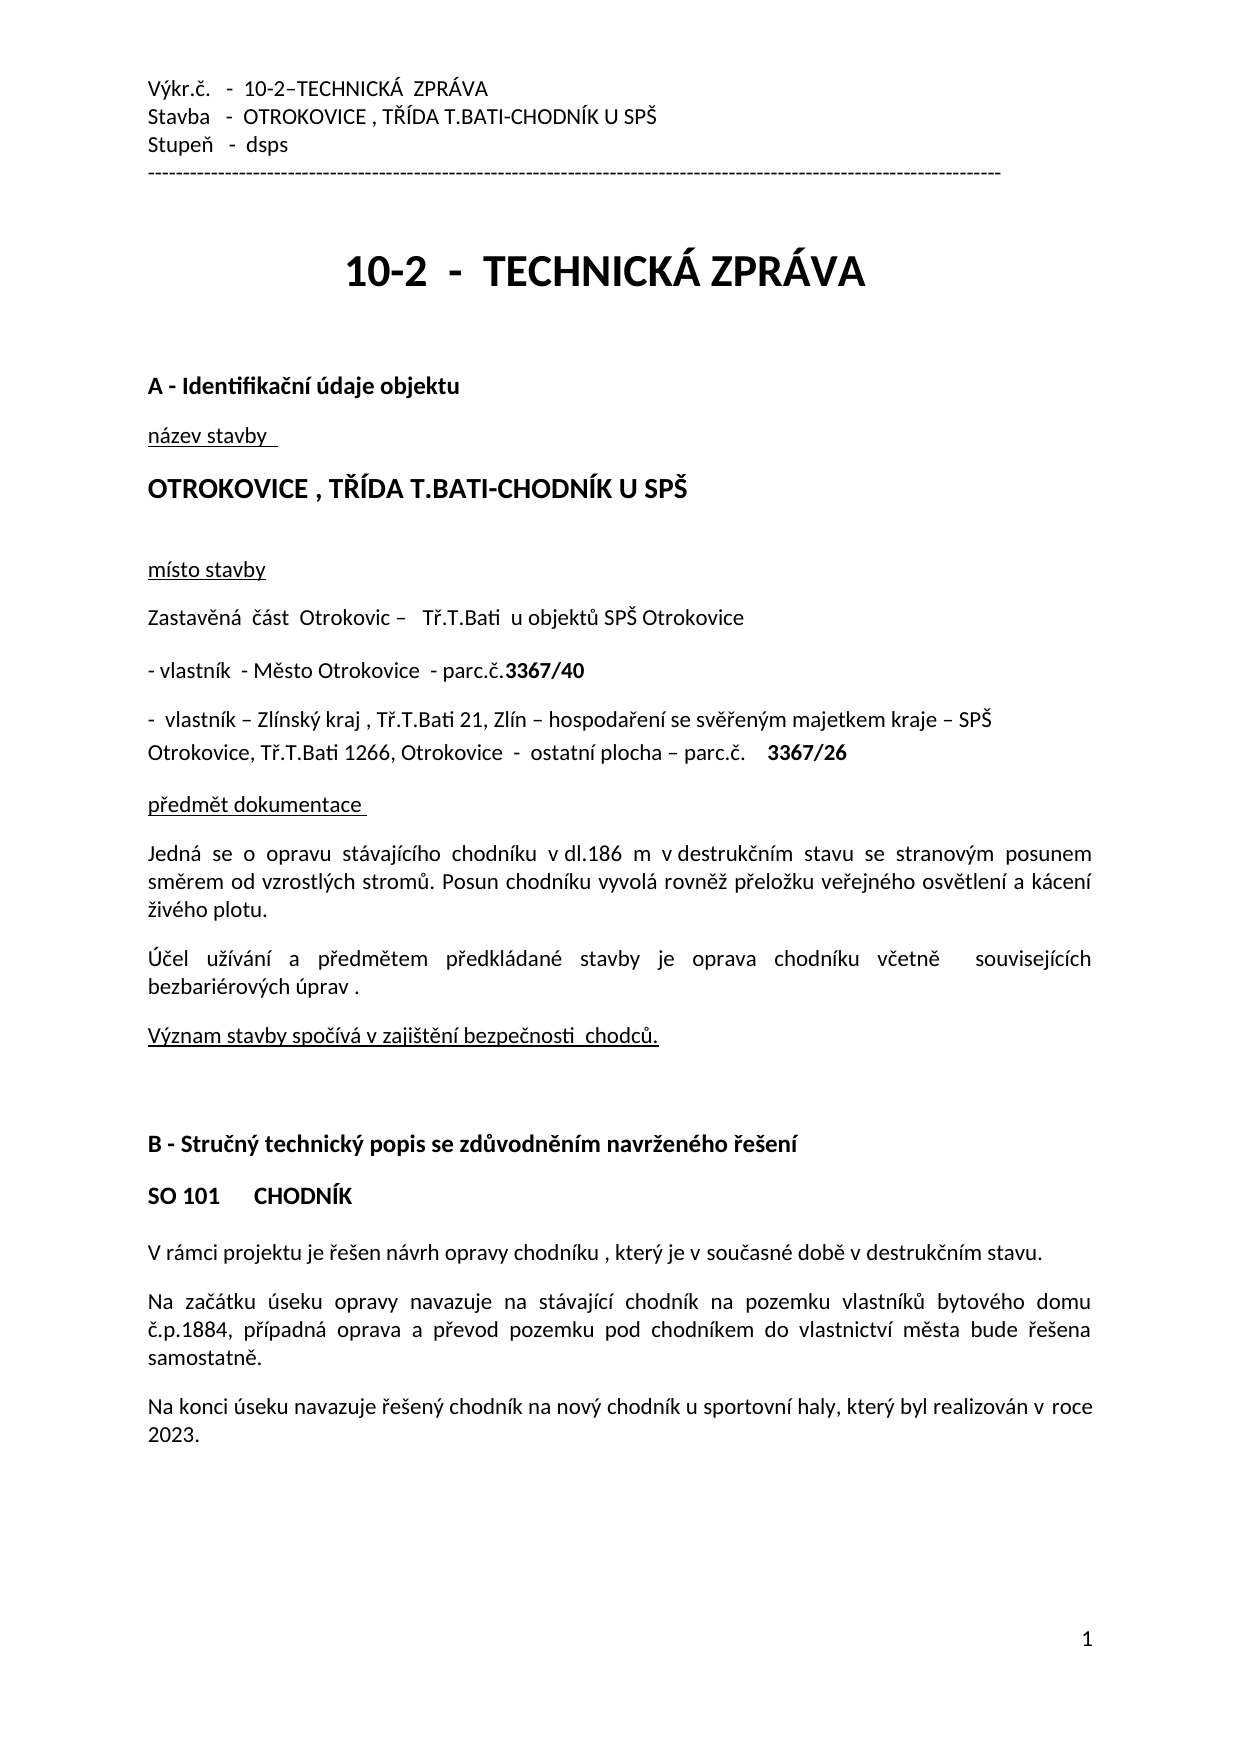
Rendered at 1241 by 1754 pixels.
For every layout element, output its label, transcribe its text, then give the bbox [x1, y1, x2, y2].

text B - Stručný technický popis se zdůvodněním navrženého řešení [148, 1129, 1093, 1159]
text V rámci projektu je řešen návrh opravy chodníku , který je v současné době v destrukčním stavu. [148, 1238, 1093, 1267]
text Jedná se o opravu stávajícího chodníku v dl.186 m v destrukčním stavu se stranovým posunem směrem od vzrostlých stromů. Posun chodníku vyvolá rovněž přeložku veřejného osvětlení a kácení živého plotu. [148, 839, 1093, 923]
text Na začátku úseku opravy navazuje na stávající chodník na pozemku vlastníků bytového domu č.p.1884, případná oprava a převod pozemku pod chodníkem do vlastnictví města bude řešena samostatně. [148, 1287, 1093, 1371]
text A - Identifikační údaje objektu [148, 370, 1093, 401]
text OTROKOVICE , TŘÍDA T.BATI-CHODNÍK U SPŠ [148, 470, 1093, 506]
text Na konci úseku navazuje řešený chodník na nový chodník u sportovní haly, který byl realizován v roce 2023. [148, 1392, 1093, 1448]
text - vlastník – Zlínský kraj , Tř.T.Bati 21, Zlín – hospodaření se svěřeným majetkem kraje – SPŠ Otrokovice, Tř.T.Bati 1266, Otrokovice - ostatní plocha – parc.č. 3367/26 [148, 705, 1093, 766]
text místo stavby [148, 555, 1093, 583]
text název stavby [148, 421, 1093, 449]
text SO 101 CHODNÍK [148, 1180, 1093, 1211]
text 10-2 - TECHNICKÁ ZPRÁVA [148, 242, 1093, 298]
text Účel užívání a předmětem předkládané stavby je oprava chodníku včetně souvisejících bezbariérových úprav . [148, 944, 1093, 1000]
text Zastavěná část Otrokovic – Tř.T.Bati u objektů SPŠ Otrokovice [148, 603, 1093, 632]
text Význam stavby spočívá v zajištění bezpečnosti chodců. [148, 1021, 1093, 1049]
text - vlastník - Město Otrokovice - parc.č.3367/40 [148, 657, 1093, 684]
text předmět dokumentace [148, 791, 1093, 819]
